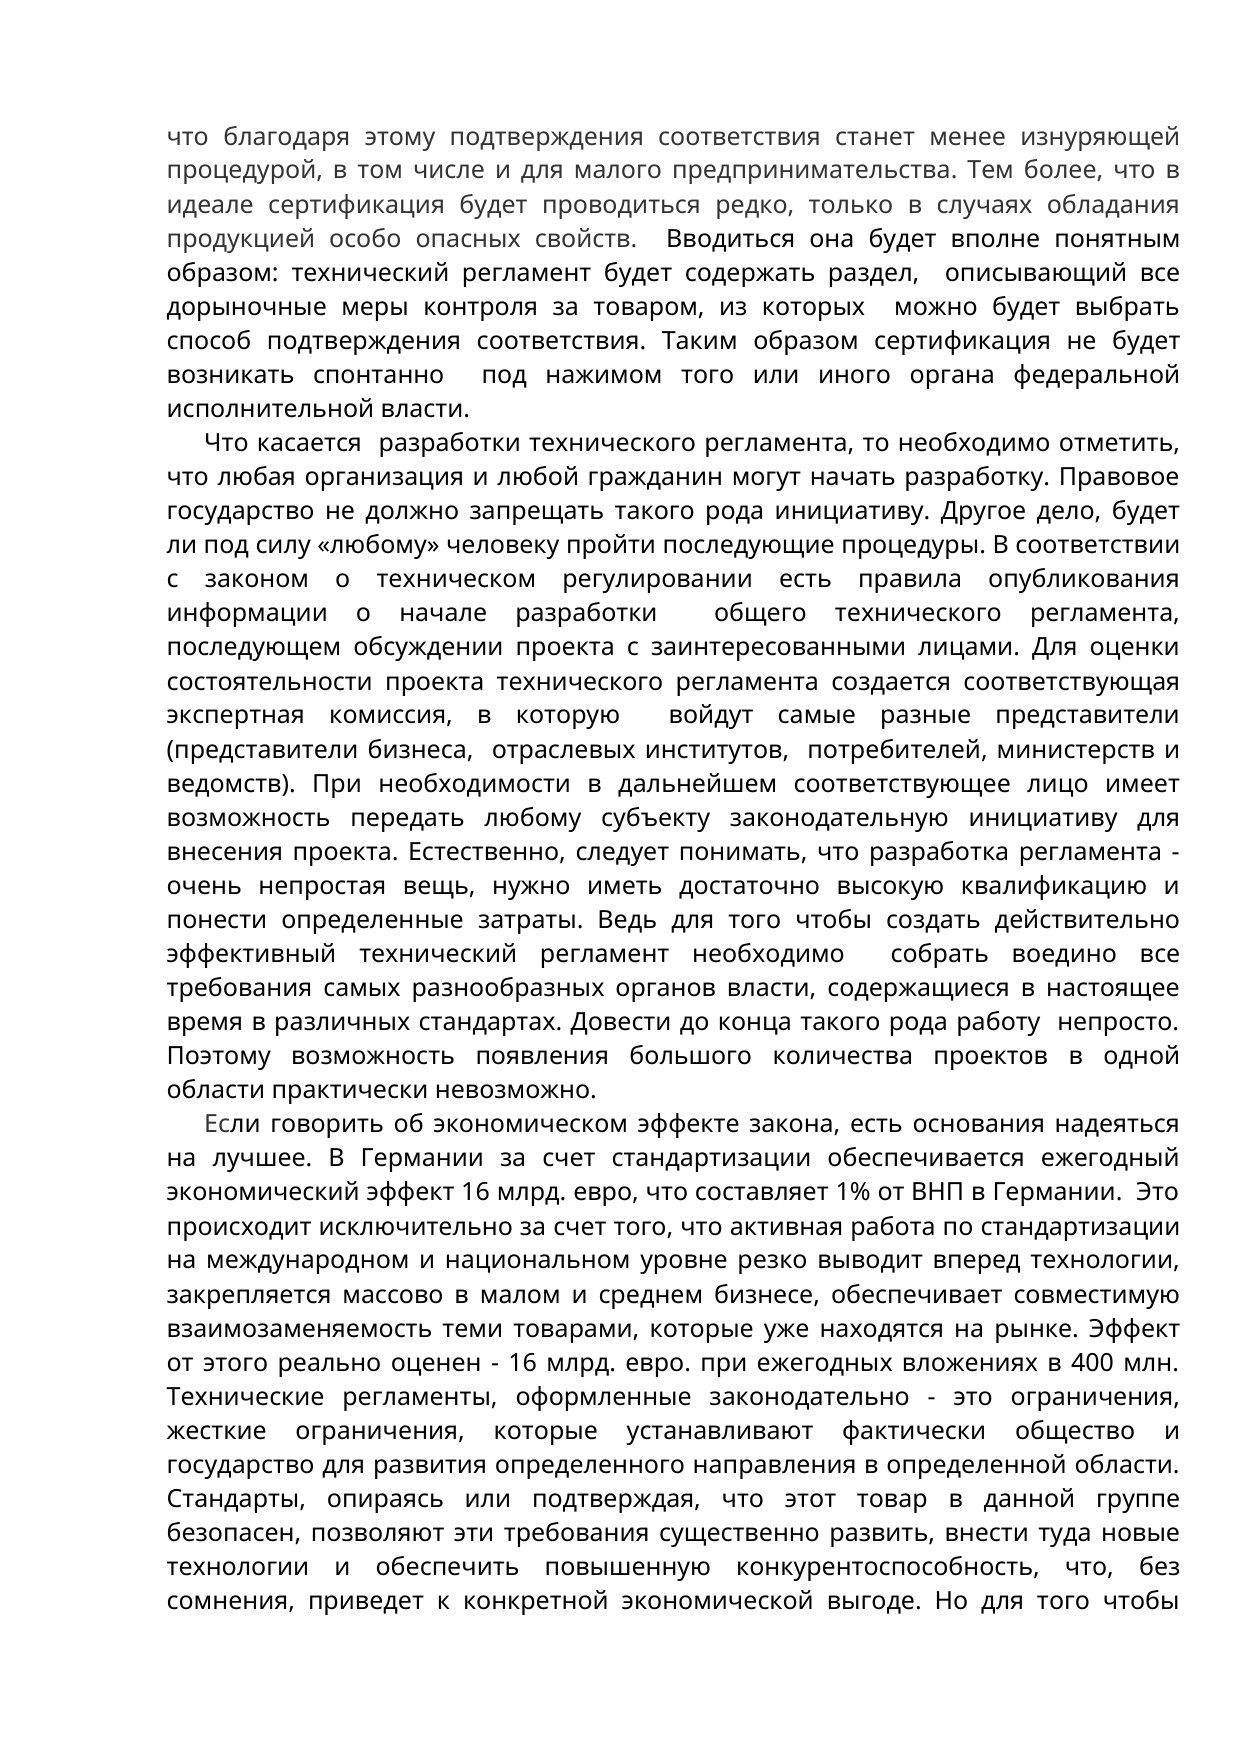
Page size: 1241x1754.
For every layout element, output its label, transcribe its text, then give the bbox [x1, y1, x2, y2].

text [166, 118, 1181, 425]
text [166, 1106, 1181, 1617]
text Что касается разработки технического регламента, то необходимо отметить, что любая организация и любой гражданин могут начать разработку. Правовое государство не должно запрещать такого рода инициативу. Другое дело, будет ли под силу «любому» человеку пройти последующие процедуры. В соответствии с законом о техническом регулировании есть правила опубликования информации о начале разработки общего технического регламента, последующем обсуждении проекта с заинтересованными лицами. Для оценки состоятельности проекта технического регламента создается соответствующая экспертная комиссия, в которую войдут самые разные представители (представители бизнеса, отраслевых институтов, потребителей, министерств и ведомств). При необходимости в дальнейшем соответствующее лицо имеет возможность передать любому субъекту законодательную инициативу для внесения проекта. Естественно, следует понимать, что разработка регламента - очень непростая вещь, нужно иметь достаточно высокую квалификацию и понести определенные затраты. Ведь для того чтобы создать действительно эффективный технический регламент необходимо собрать воедино все требования самых разнообразных органов власти, содержащиеся в настоящее время в различных стандартах. Довести до конца такого рода работу непросто. Поэтому возможность появления большого количества проектов в одной области практически невозможно. [166, 425, 1181, 1106]
